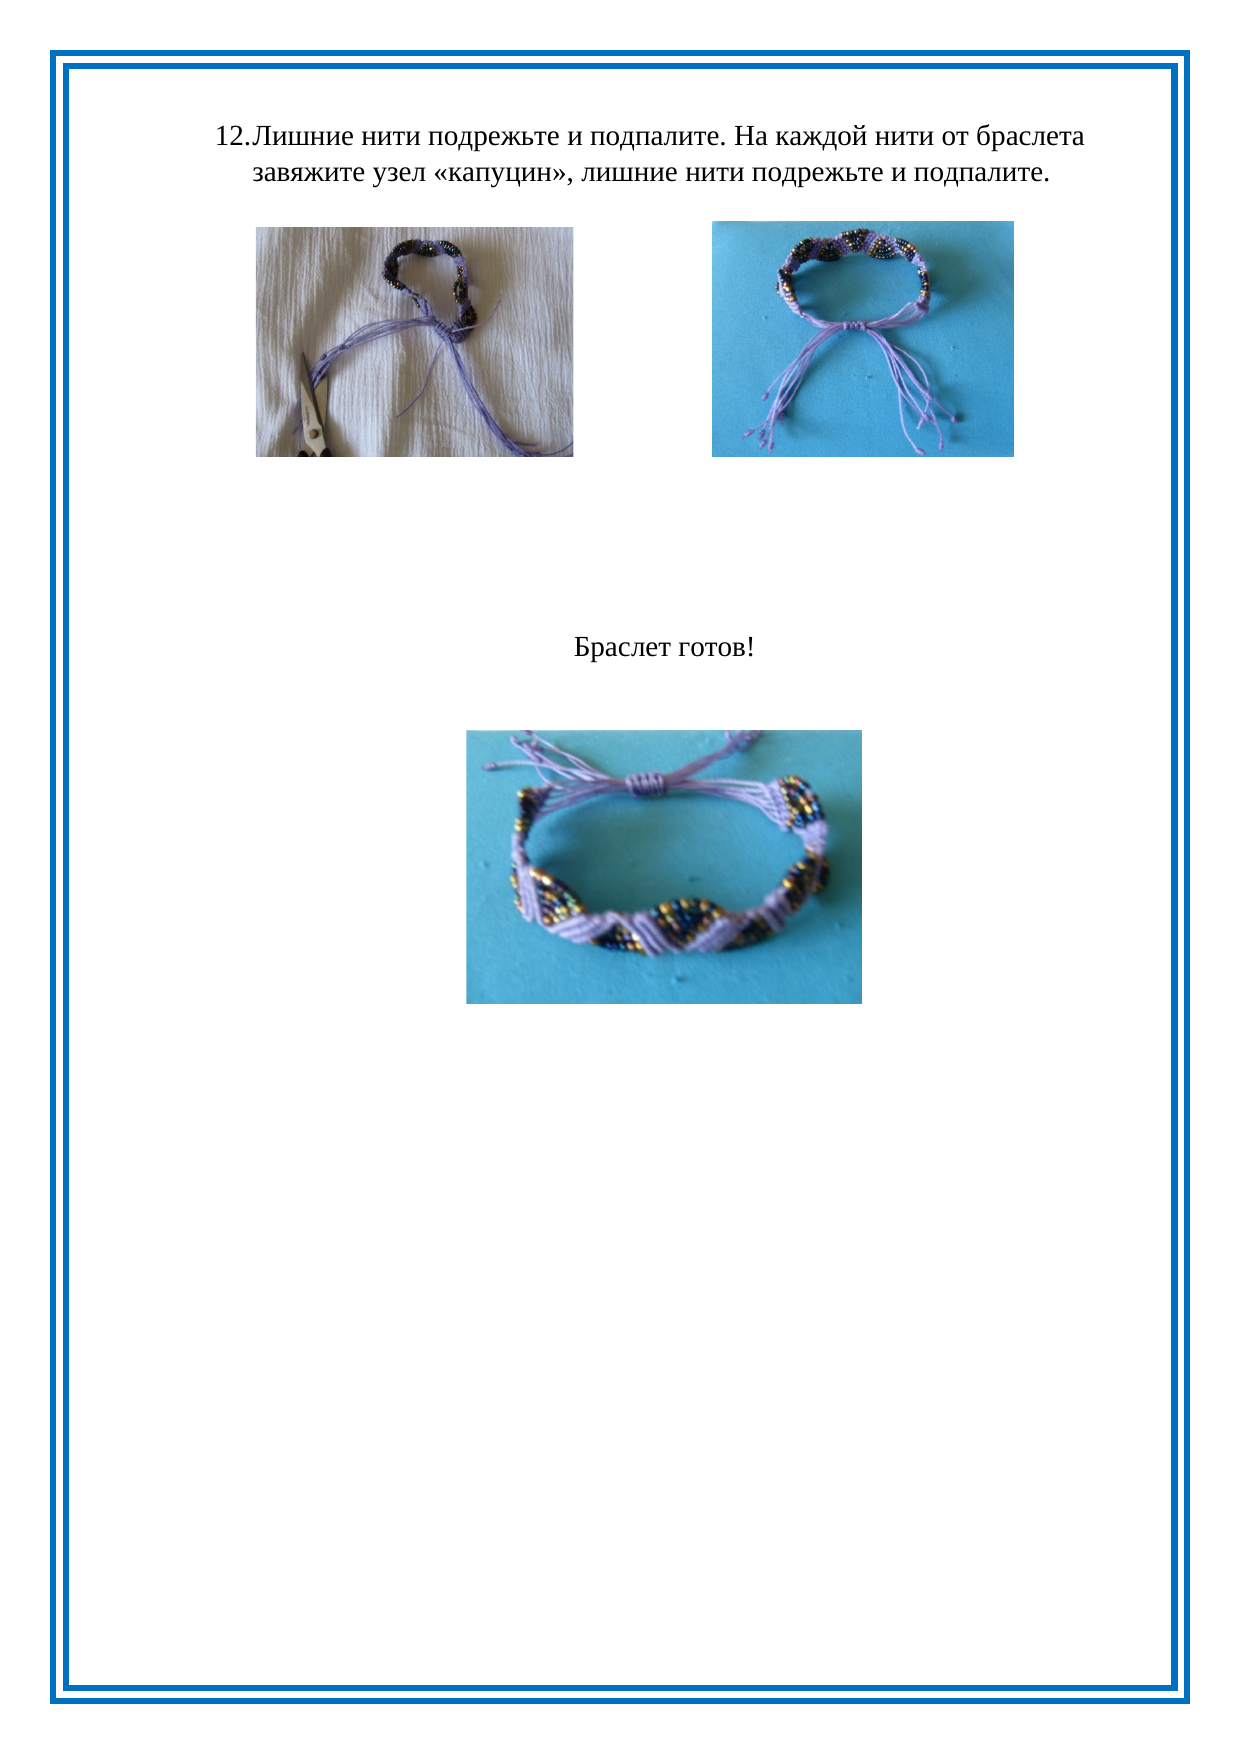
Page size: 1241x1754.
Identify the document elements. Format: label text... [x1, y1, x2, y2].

list Лишние нити подрежьте и подпалите. На каждой нити от браслета завяжите узел «капуцин», лишние нити подрежьте и подпалите. [214, 118, 1152, 188]
text Браслет готов! [177, 629, 1152, 663]
picture [465, 730, 864, 1005]
picture [710, 221, 1016, 459]
picture [254, 227, 577, 459]
